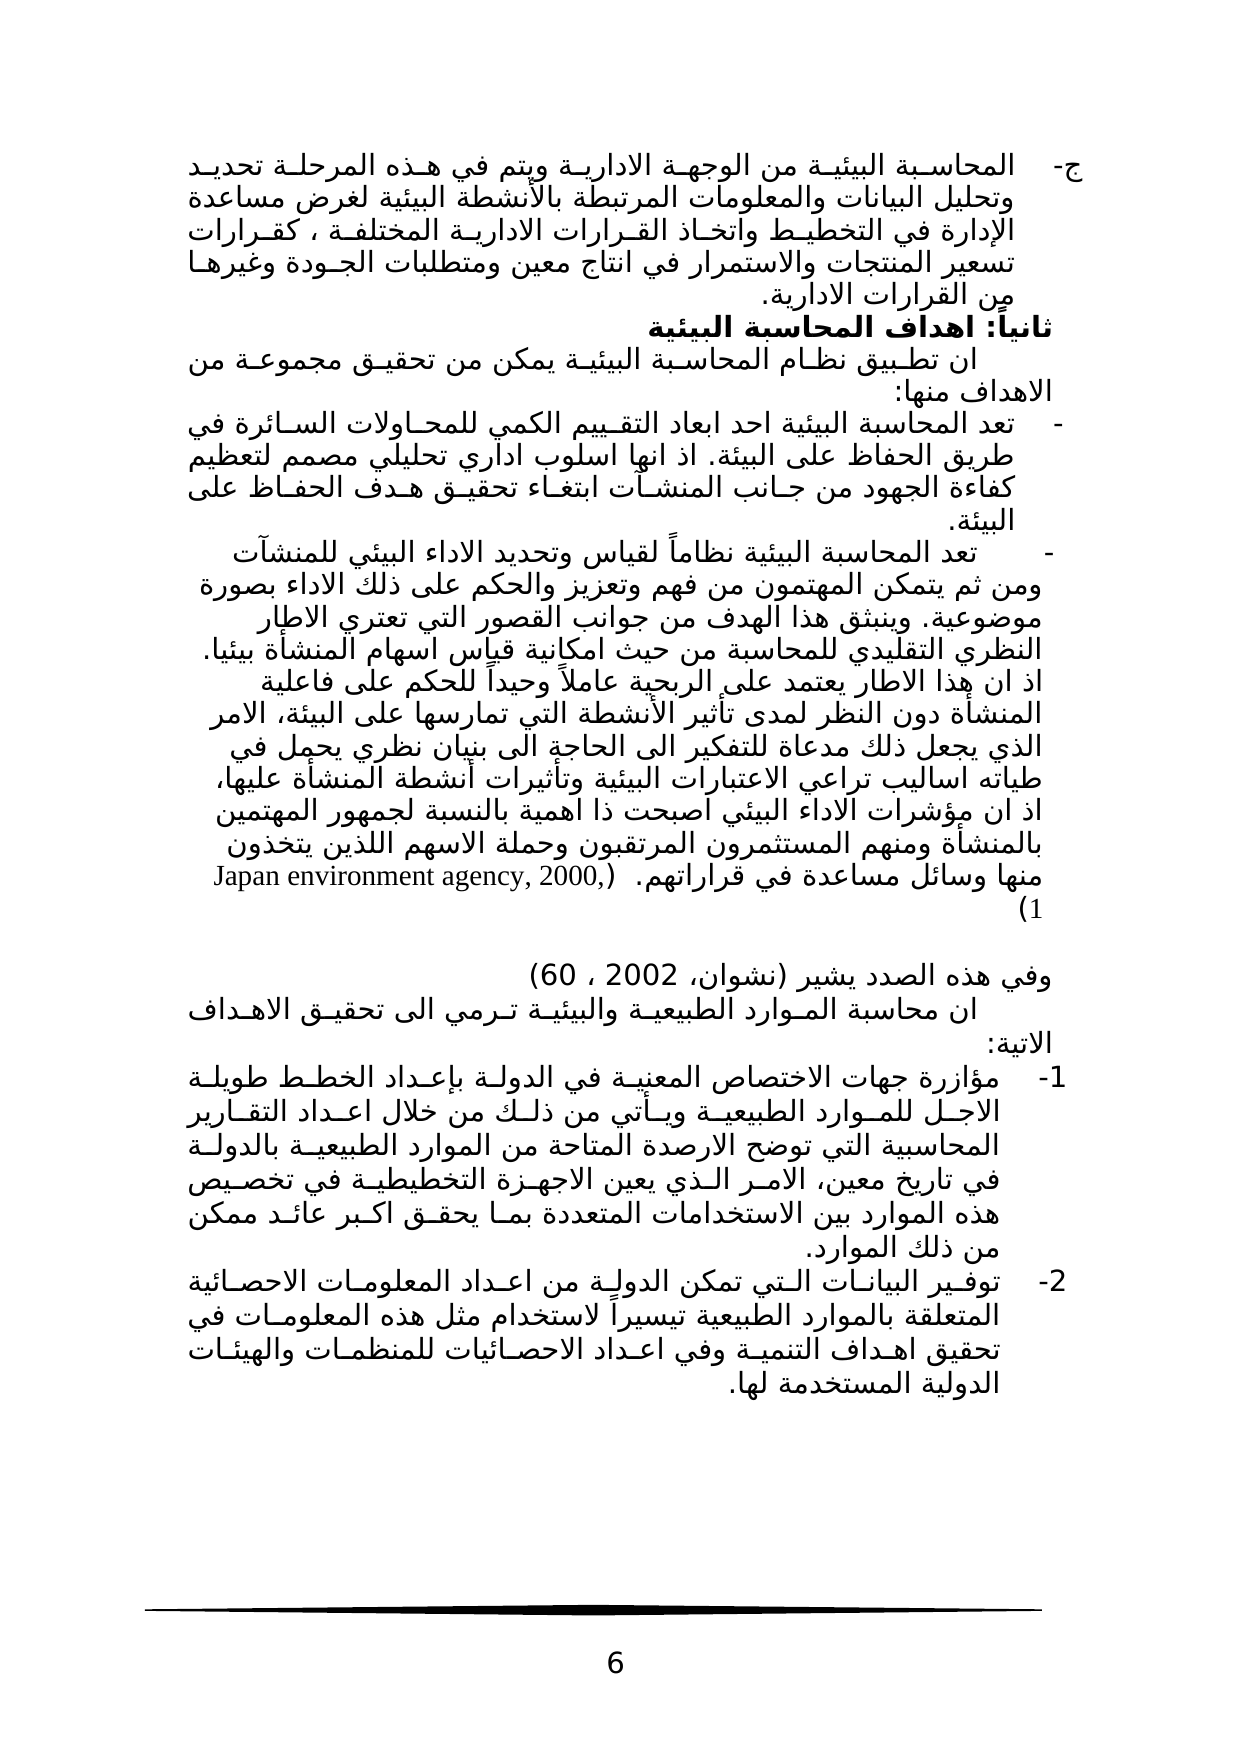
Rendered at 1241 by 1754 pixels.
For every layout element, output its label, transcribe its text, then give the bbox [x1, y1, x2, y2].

list توفير البيانات التي تمكن الدولة من اعداد المعلومات الاحصائية المتعلقة بالموارد الطبيعية تيسيراً لاستخدام مثل هذه المعلومات في تحقيق اهداف التنمية وفي اعداد الاحصائيات للمنظمات والهيئات الدولية المستخدمة لها. [187, 1264, 1038, 1400]
text ثانياً: اهداف المحاسبة البيئية [187, 311, 1053, 343]
text ان تطبيق نظام المحاسبة البيئية يمكن من تحقيق مجموعة من الاهداف منها: [187, 343, 1053, 408]
list مؤازرة جهات الاختصاص المعنية في الدولة بإعداد الخطط طويلة الاجل للموارد الطبيعية ويأتي من ذلك من خلال اعداد التقارير المحاسبية التي توضح الارصدة المتاحة من الموارد الطبيعية بالدولة في تاريخ معين، الامر الذي يعين الاجهزة التخطيطية في تخصيص هذه الموارد بين الاستخدامات المتعددة بما يحقق اكبر عائد ممكن من ذلك الموارد. [187, 1060, 1038, 1264]
list تعد المحاسبة البيئية احد ابعاد التقييم الكمي للمحاولات السائرة في طريق الحفاظ على البيئة. اذ انها اسلوب اداري تحليلي مصمم لتعظيم كفاءة الجهود من جانب المنشآت ابتغاء تحقيق هدف الحفاظ على البيئة. [187, 408, 1053, 537]
text وفي هذه الصدد يشير (نشوان، 2002 ، 60) [187, 958, 1053, 992]
list المحاسبة البيئية من الوجهة الادارية ويتم في هذه المرحلة تحديد وتحليل البيانات والمعلومات المرتبطة بالأنشطة البيئية لغرض مساعدة الإدارة في التخطيط واتخاذ القرارات الادارية المختلفة ، كقرارات تسعير المنتجات والاستمرار في انتاج معين ومتطلبات الجودة وغيرها من القرارات الادارية. [187, 150, 1053, 311]
list تعد المحاسبة البيئية نظاماً لقياس وتحديد الاداء البيئي للمنشآت ومن ثم يتمكن المهتمون من فهم وتعزيز والحكم على ذلك الاداء بصورة موضوعية. وينبثق هذا الهدف من جوانب القصور التي تعتري الاطار النظري التقليدي للمحاسبة من حيث امكانية قياس اسهام المنشأة بيئيا. اذ ان هذا الاطار يعتمد على الربحية عاملاً وحيداً للحكم على فاعلية المنشأة دون النظر لمدى تأثير الأنشطة التي تمارسها على البيئة، الامر الذي يجعل ذلك مدعاة للتفكير الى الحاجة الى بنيان نظري يحمل في طياته اساليب تراعي الاعتبارات البيئية وتأثيرات أنشطة المنشأة عليها، اذ ان مؤشرات الاداء البيئي اصبحت ذا اهمية بالنسبة لجمهور المهتمين بالمنشأة ومنهم المستثمرون المرتقبون وحملة الاسهم اللذين يتخذون منها وسائل مساعدة في قراراتهم. (Japan environment agency, 2000, 1) [187, 537, 1044, 925]
text ان محاسبة الموارد الطبيعية والبيئية ترمي الى تحقيق الاهداف الاتية: [187, 992, 1053, 1060]
